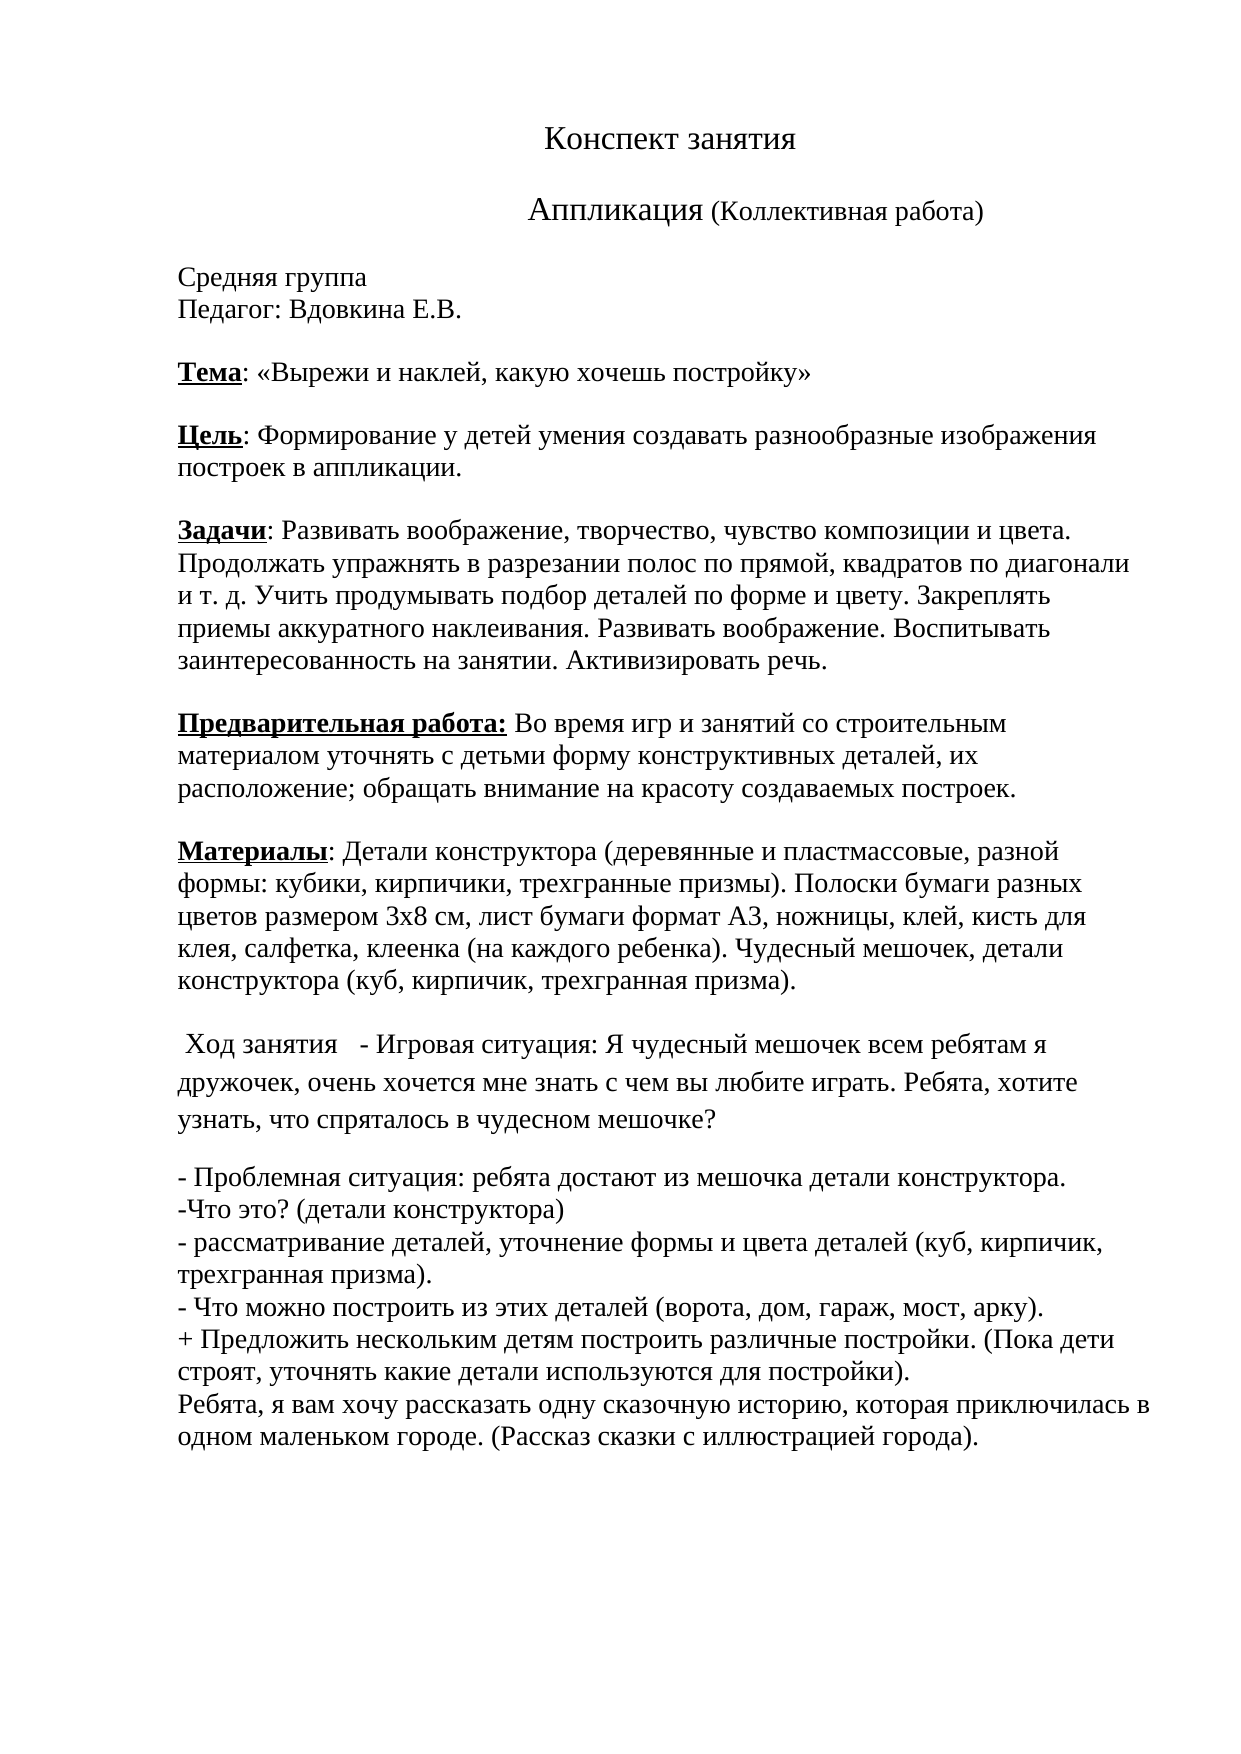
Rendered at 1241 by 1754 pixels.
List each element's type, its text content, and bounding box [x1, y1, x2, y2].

text Материалы: Детали конструктора (деревянные и пластмассовые, разной формы: кубики, кирпичики, трехгранные призмы). Полоски бумаги разных цветов размером 3х8 см, лист бумаги формат А3, ножницы, клей, кисть для клея, салфетка, клеенка (на каждого ребенка). Чудесный мешочек, детали конструктора (куб, кирпичик, трехгранная призма). [177, 834, 1152, 996]
text Предварительная работа: Во время игр и занятий со строительным материалом уточнять с детьми форму конструктивных деталей, их расположение; обращать внимание на красоту создаваемых построек. [177, 706, 1152, 803]
text - Что можно построить из этих деталей (ворота, дом, гараж, мост, арку). [177, 1289, 1152, 1322]
text Ребята, я вам хочу рассказать одну сказочную историю, которая приключилась в одном маленьком городе. (Рассказ сказки с иллюстрацией города). [177, 1387, 1152, 1452]
text + Предложить нескольким детям построить различные постройки. (Пока дети строят, уточнять какие детали используются для постройки). [177, 1322, 1152, 1387]
text Цель: Формирование у детей умения создавать разнообразные изображения построек в аппликации. [177, 418, 1152, 483]
text Средняя группа [177, 259, 1152, 292]
text - рассматривание деталей, уточнение формы и цвета деталей (куб, кирпичик, трехгранная призма). [177, 1225, 1152, 1289]
text Конспект занятия [177, 118, 1152, 156]
text Аппликация (Коллективная работа) [177, 189, 1152, 227]
text Тема: «Вырежи и наклей, какую хочешь постройку» [177, 355, 1152, 387]
text Педагог: Вдовкина Е.В. [177, 292, 1152, 324]
text Ход занятия - Игровая ситуация: Я чудесный мешочек всем ребятам я дружочек, очень хочется мне знать с чем вы любите играть. Ребята, хотите узнать, что спряталось в чудесном мешочке? [177, 1026, 1152, 1134]
text -Что это? (детали конструктора) [177, 1192, 1152, 1225]
text Задачи: Развивать воображение, творчество, чувство композиции и цвета. Продолжать упражнять в разрезании полос по прямой, квадратов по диагонали и т. д. Учить продумывать подбор деталей по форме и цвету. Закреплять приемы аккуратного наклеивания. Развивать воображение. Воспитывать заинтересованность на занятии. Активизировать речь. [177, 513, 1152, 675]
text - Проблемная ситуация: ребята достают из мешочка детали конструктора. [177, 1160, 1152, 1192]
